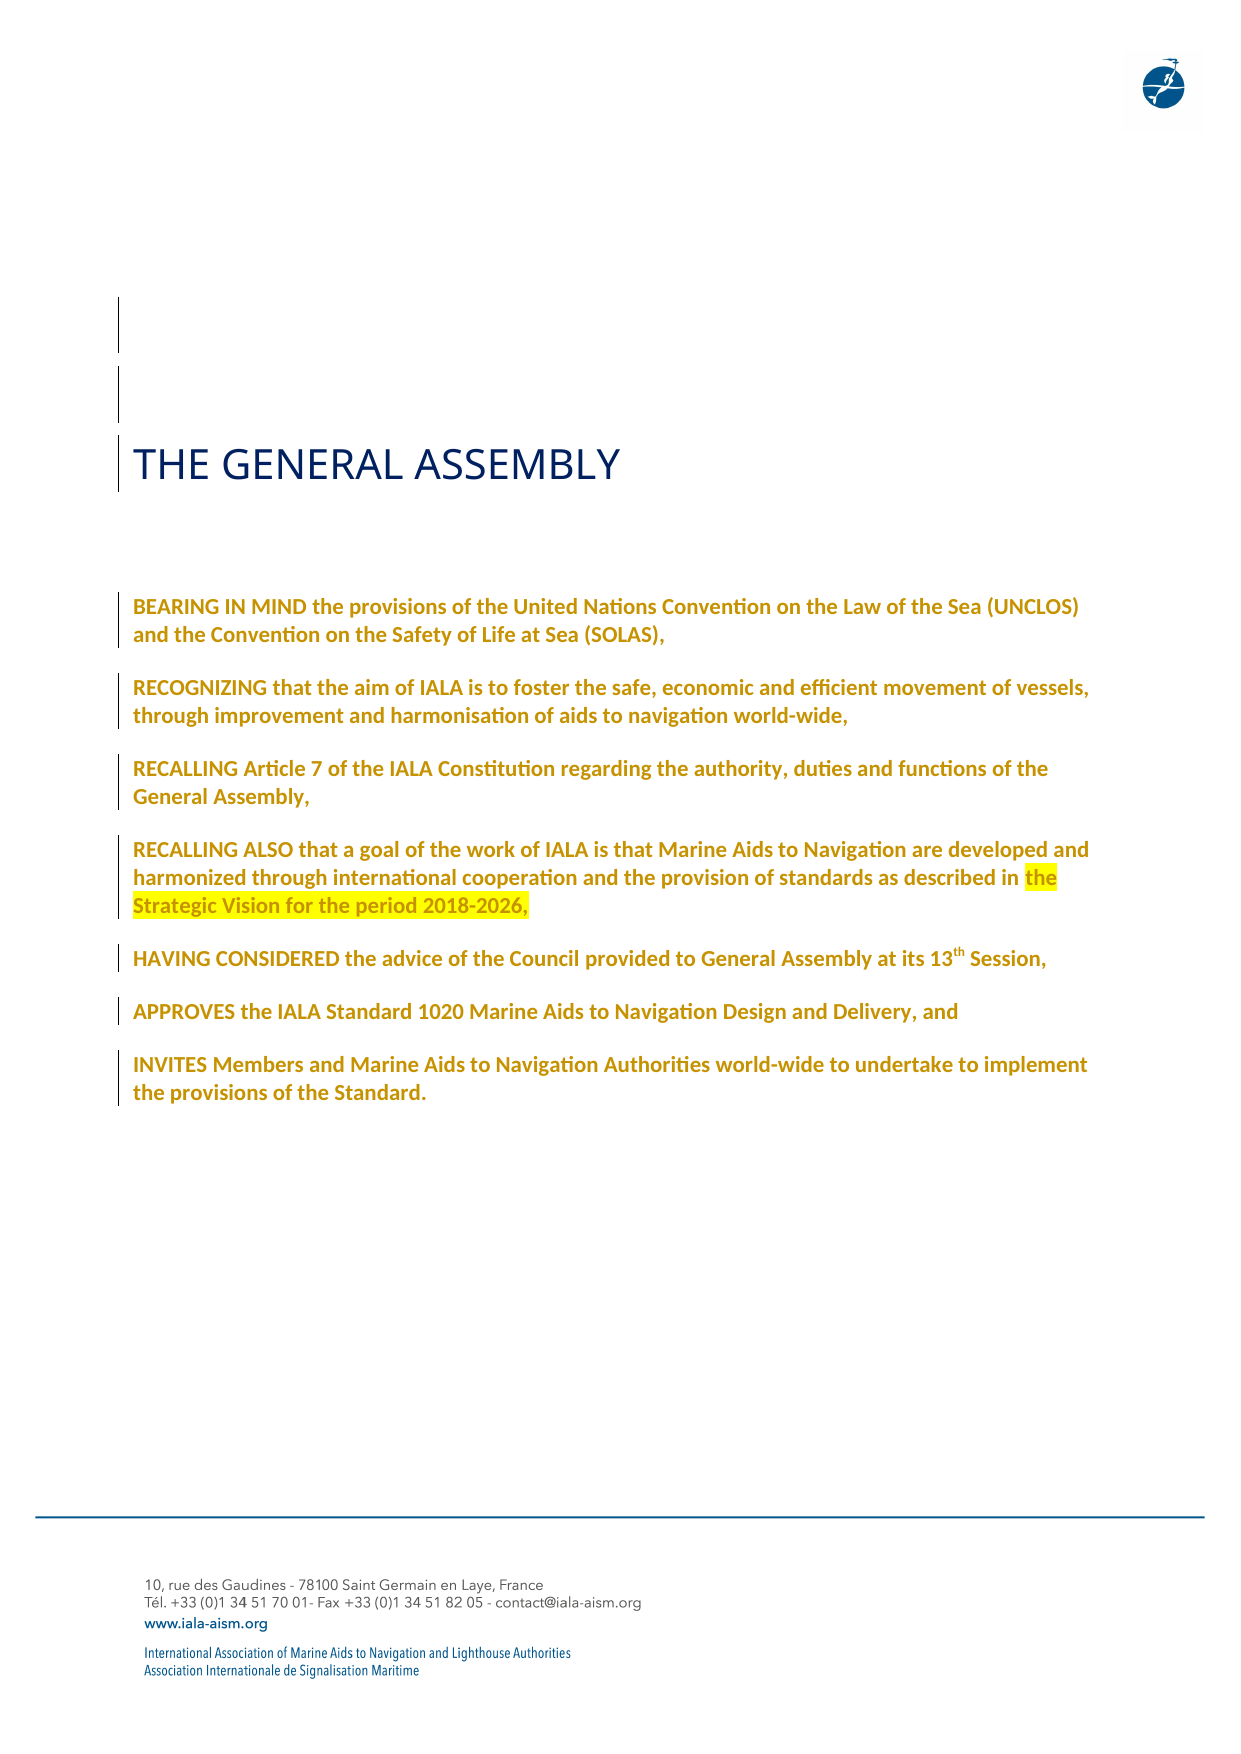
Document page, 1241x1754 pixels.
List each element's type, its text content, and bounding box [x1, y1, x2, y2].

text THE GENERAL ASSEMBLY [133, 435, 1107, 492]
picture [138, 1574, 672, 1693]
text APPROVES the IALA Standard 1020 Marine Aids to Navigation Design and Delivery, and [133, 997, 1107, 1025]
text RECALLING ALSO that a goal of the work of IALA is that Marine Aids to Navigation are developed and harmonized through international cooperation and the provision of standards as described in the Strategic Vision for the period 2018-2026, [133, 835, 1107, 919]
text HAVING CONSIDERED the advice of the Council provided to General Assembly at its 13th Session, [133, 944, 1107, 972]
text BEARING IN MIND the provisions of the United Nations Convention on the Law of the Sea (UNCLOS) and the Convention on the Safety of Life at Sea (SOLAS), [133, 592, 1107, 648]
text RECALLING Article 7 of the IALA Constitution regarding the authority, duties and functions of the General Assembly, [133, 754, 1107, 810]
picture [1122, 50, 1205, 133]
text RECOGNIZING that the aim of IALA is to foster the safe, economic and efficient movement of vessels, through improvement and harmonisation of aids to navigation world-wide, [133, 673, 1107, 729]
text INVITES Members and Marine Aids to Navigation Authorities world-wide to undertake to implement the provisions of the Standard. [133, 1050, 1107, 1106]
